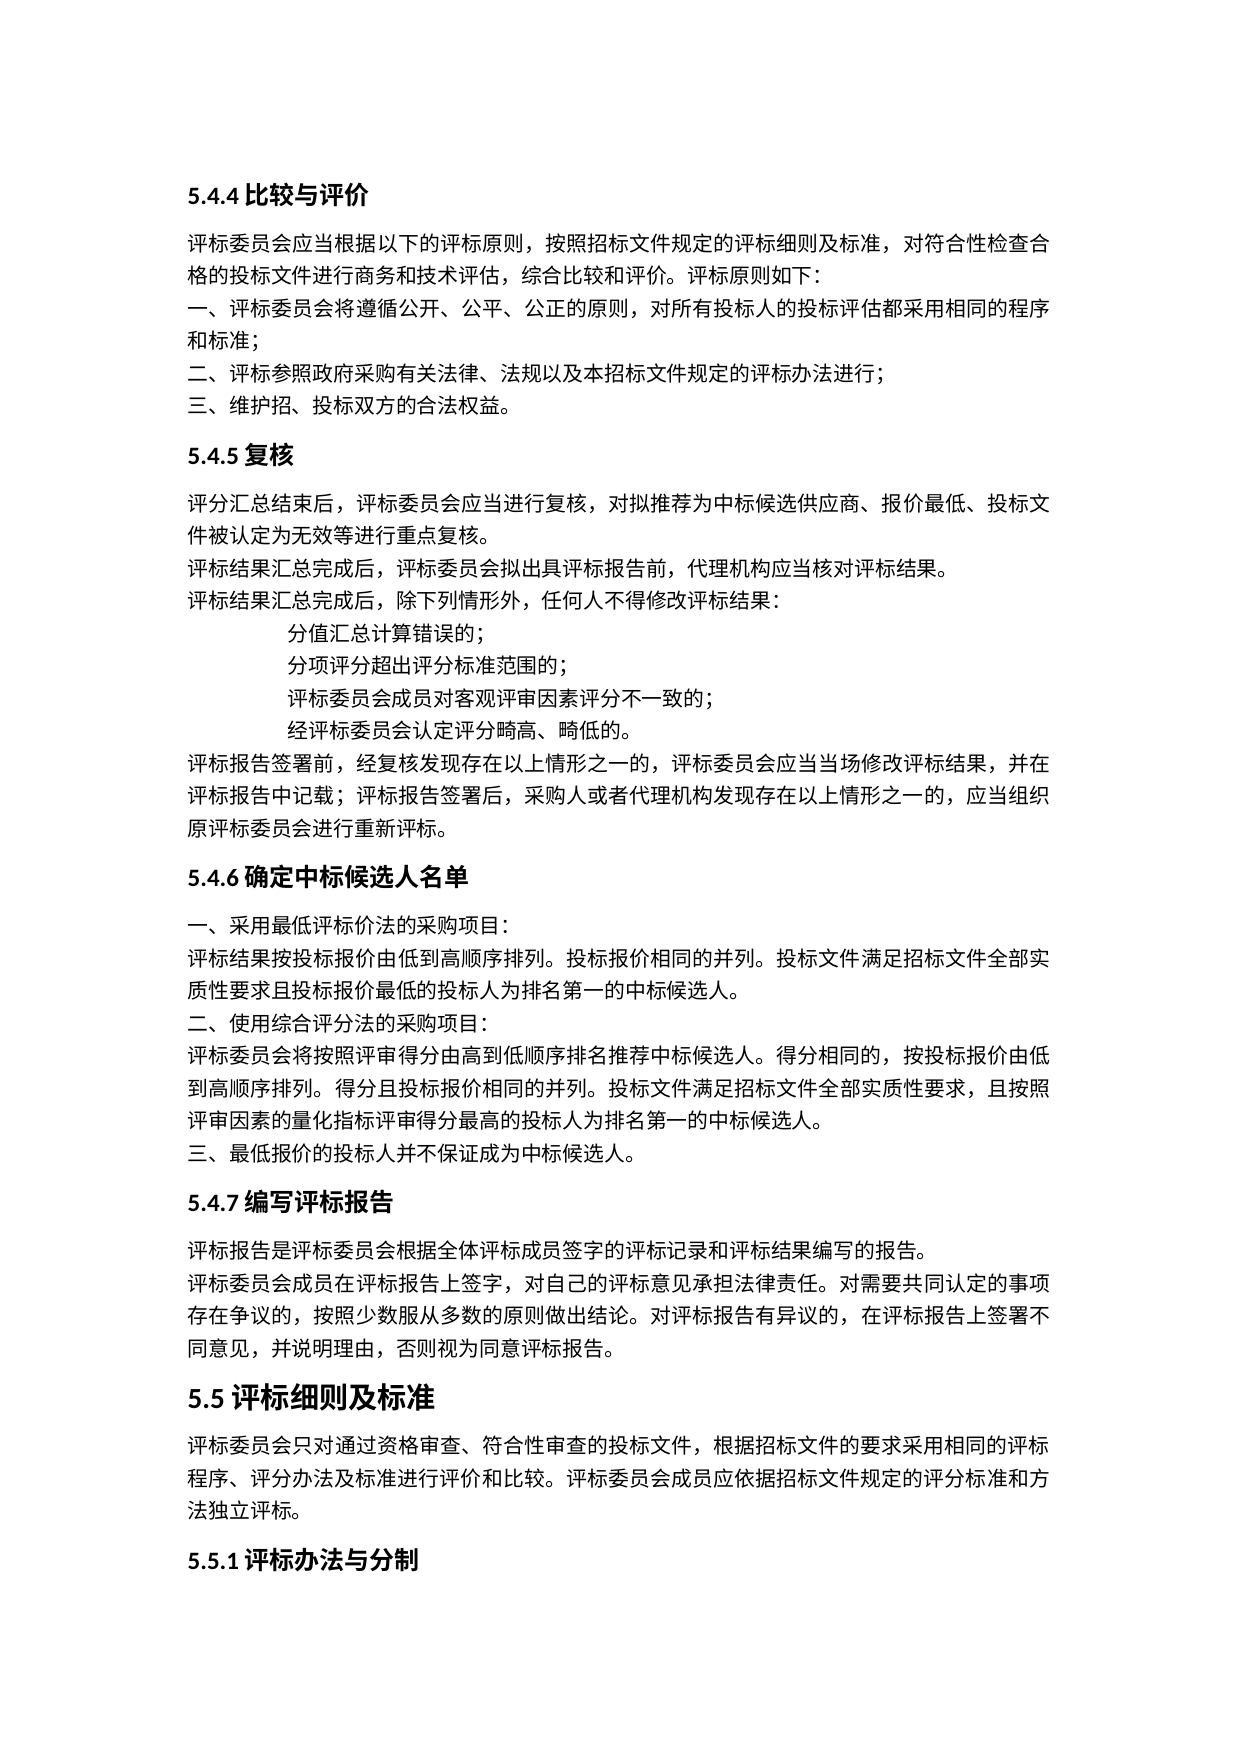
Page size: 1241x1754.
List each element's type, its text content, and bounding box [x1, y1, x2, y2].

text 一、采用最低评标价法的采购项目： [187, 909, 1053, 942]
text 评标报告是评标委员会根据全体评标成员签字的评标记录和评标结果编写的报告。 [187, 1234, 1053, 1267]
text 二、使用综合评分法的采购项目： [187, 1007, 1053, 1039]
text 评标委员会成员在评标报告上签字，对自己的评标意见承担法律责任。对需要共同认定的事项存在争议的，按照少数服从多数的原则做出结论。对评标报告有异议的，在评标报告上签署不同意见，并说明理由，否则视为同意评标报告。 [187, 1267, 1053, 1364]
text 评标委员会只对通过资格审查、符合性审查的投标文件，根据招标文件的要求采用相同的评标程序、评分办法及标准进行评价和比较。评标委员会成员应依据招标文件规定的评分标准和方法独立评标。 [187, 1429, 1053, 1527]
text 5.4.7编写评标报告 [187, 1169, 1053, 1234]
text 三、最低报价的投标人并不保证成为中标候选人。 [187, 1137, 1053, 1169]
text 经评标委员会认定评分畸高、畸低的。 [187, 714, 1053, 747]
text 评分汇总结束后，评标委员会应当进行复核，对拟推荐为中标候选供应商、报价最低、投标文件被认定为无效等进行重点复核。 [187, 487, 1053, 552]
text 评标结果汇总完成后，除下列情形外，任何人不得修改评标结果： [187, 584, 1053, 617]
text 一、评标委员会将遵循公开、公平、公正的原则，对所有投标人的投标评估都采用相同的程序和标准； [187, 292, 1053, 357]
text 三、维护招、投标双方的合法权益。 [187, 389, 1053, 422]
text 5.5 评标细则及标准 [187, 1364, 1053, 1429]
text 评标结果汇总完成后，评标委员会拟出具评标报告前，代理机构应当核对评标结果。 [187, 552, 1053, 584]
text 评标委员会将按照评审得分由高到低顺序排名推荐中标候选人。得分相同的，按投标报价由低到高顺序排列。得分且投标报价相同的并列。投标文件满足招标文件全部实质性要求，且按照评审因素的量化指标评审得分最高的投标人为排名第一的中标候选人。 [187, 1039, 1053, 1137]
text 分项评分超出评分标准范围的； [187, 649, 1053, 682]
text 二、评标参照政府采购有关法律、法规以及本招标文件规定的评标办法进行； [187, 357, 1053, 389]
text 评标委员会应当根据以下的评标原则，按照招标文件规定的评标细则及标准，对符合性检查合格的投标文件进行商务和技术评估，综合比较和评价。评标原则如下： [187, 227, 1053, 292]
text 5.4.6确定中标候选人名单 [187, 844, 1053, 909]
text 5.5.1评标办法与分制 [187, 1527, 1053, 1592]
text 5.4.5复核 [187, 422, 1053, 487]
text 评标委员会成员对客观评审因素评分不一致的； [187, 682, 1053, 714]
text 5.4.4比较与评价 [187, 162, 1053, 227]
text 分值汇总计算错误的； [187, 617, 1053, 649]
text 评标结果按投标报价由低到高顺序排列。投标报价相同的并列。投标文件满足招标文件全部实质性要求且投标报价最低的投标人为排名第一的中标候选人。 [187, 942, 1053, 1007]
text 评标报告签署前，经复核发现存在以上情形之一的，评标委员会应当当场修改评标结果，并在评标报告中记载；评标报告签署后，采购人或者代理机构发现存在以上情形之一的，应当组织原评标委员会进行重新评标。 [187, 747, 1053, 844]
